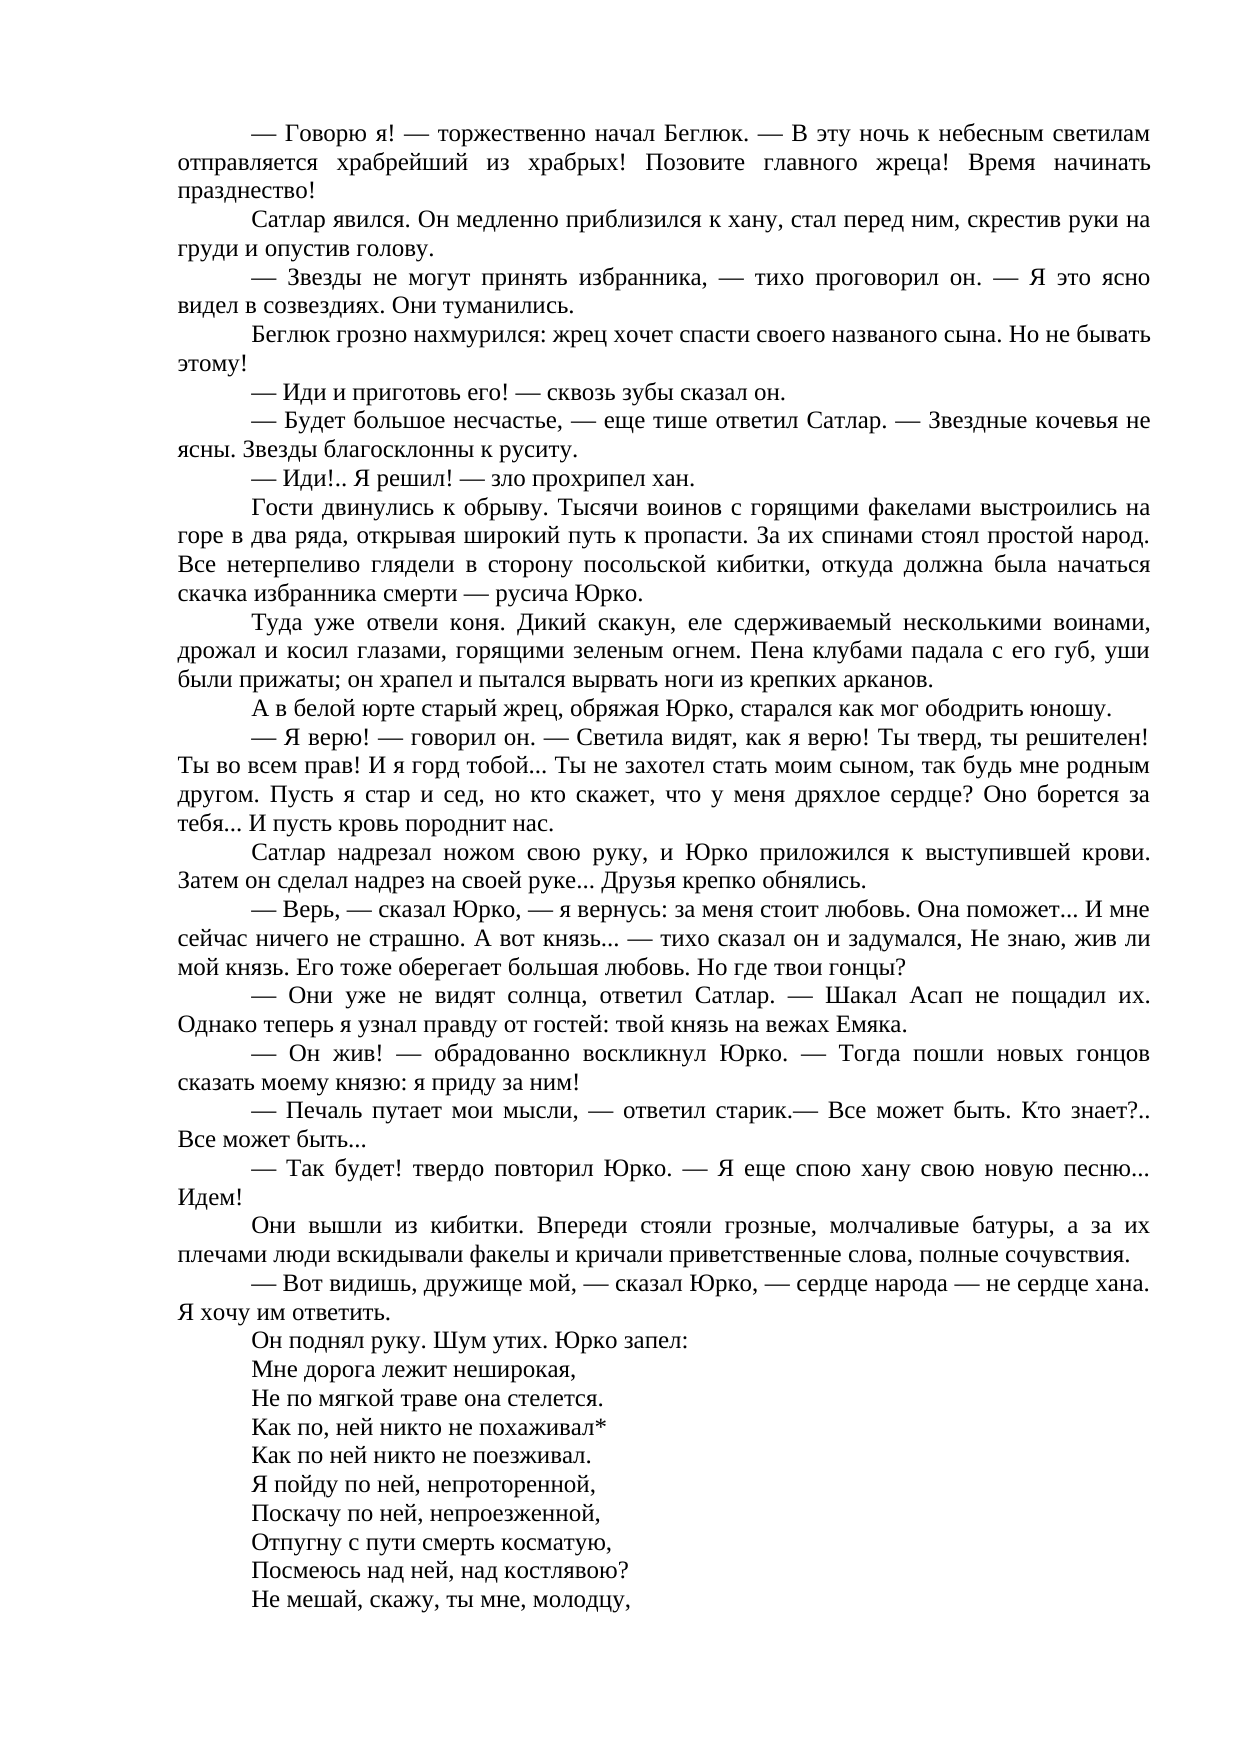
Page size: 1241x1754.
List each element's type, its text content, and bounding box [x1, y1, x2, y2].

text — Я верю! — говорил он. — Светила видят, как я верю! Ты тверд, ты решителен! Ты во всем прав! И я горд тобой... Ты не захотел стать моим сыном, так будь мне родным другом. Пусть я стар и сед, но кто скажет, что у меня дряхлое сердце? Оно борется за тебя... И пусть кровь породнит нас. [177, 722, 1152, 837]
text — Иди и приготовь его! — сквозь зубы сказал он. [177, 377, 1152, 406]
text — Звезды не могут принять избранника, — тихо проговорил он. — Я это ясно видел в созвездиях. Они туманились. [177, 262, 1152, 319]
text Не мешай, скажу, ты мне, молодцу, [177, 1584, 1152, 1613]
text Сатлар явился. Он медленно приблизился к хану, стал перед ним, скрестив руки на груди и опустив голову. [177, 204, 1152, 262]
text Он поднял руку. Шум утих. Юрко запел: [177, 1326, 1152, 1354]
text — Он жив! — обрадованно воскликнул Юрко. — Тогда пошли новых гонцов сказать моему князю: я приду за ним! [177, 1038, 1152, 1096]
text Отпугну с пути смерть косматую, [177, 1527, 1152, 1556]
text Они вышли из кибитки. Впереди стояли грозные, молчаливые батуры, а за их плечами люди вскидывали факелы и кричали приветственные слова, полные сочувствия. [177, 1211, 1152, 1268]
text Посмеюсь над ней, над костлявою? [177, 1556, 1152, 1584]
text — Вот видишь, дружище мой, — сказал Юрко, — сердце народа — не сердце хана. Я хочу им ответить. [177, 1268, 1152, 1326]
text Я пойду по ней, непроторенной, [177, 1469, 1152, 1498]
text Беглюк грозно нахмурился: жрец хочет спасти своего названого сына. Но не бывать этому! [177, 319, 1152, 377]
text — Они уже не видят солнца, ответил Сатлар. — Шакал Асап не пощадил их. Однако теперь я узнал правду от гостей: твой князь на вежах Емяка. [177, 981, 1152, 1038]
text А в белой юрте старый жрец, обряжая Юрко, старался как мог ободрить юношу. [177, 693, 1152, 722]
text — Так будет! твердо повторил Юрко. — Я еще спою хану свою новую песню... Идем! [177, 1153, 1152, 1211]
text Поскачу по ней, непроезженной, [177, 1498, 1152, 1527]
text — Печаль путает мои мысли, — ответил старик.— Все может быть. Кто знает?.. Все может быть... [177, 1096, 1152, 1153]
text Мне дорога лежит неширокая, [177, 1354, 1152, 1383]
text Не по мягкой траве она стелется. [177, 1383, 1152, 1412]
text Как по ней никто не поезживал. [177, 1441, 1152, 1469]
text Сатлар надрезал ножом свою руку, и Юрко приложился к выступившей крови. Затем он сделал надрез на своей руке... Друзья крепко обнялись. [177, 837, 1152, 894]
text Как по, ней никто не похаживал* [177, 1412, 1152, 1441]
text Гости двинулись к обрыву. Тысячи воинов с горящими факелами выстроились на горе в два ряда, открывая широкий путь к пропасти. За их спинами стоял простой народ. Все нетерпеливо глядели в сторону посольской кибитки, откуда должна была начаться скачка избранника смерти — русича Юрко. [177, 492, 1152, 607]
text — Верь, — сказал Юрко, — я вернусь: за меня стоит любовь. Она поможет... И мне сейчас ничего не страшно. А вот князь... — тихо сказал он и задумался, Не знаю, жив ли мой князь. Его тоже оберегает большая любовь. Но где твои гонцы? [177, 894, 1152, 981]
text — Иди!.. Я решил! — зло прохрипел хан. [177, 463, 1152, 492]
text — Говорю я! — торжественно начал Беглюк. — В эту ночь к небесным светилам отправляется храбрейший из храбрых! Позовите главного жреца! Время начинать празднество! [177, 118, 1152, 204]
text Туда уже отвели коня. Дикий скакун, еле сдерживаемый несколькими воинами, дрожал и косил глазами, горящими зеленым огнем. Пена клубами падала с его губ, уши были прижаты; он храпел и пытался вырвать ноги из крепких арканов. [177, 607, 1152, 693]
text — Будет большое несчастье, — еще тише ответил Сатлар. — Звездные кочевья не ясны. Звезды благосклонны к руситу. [177, 406, 1152, 463]
